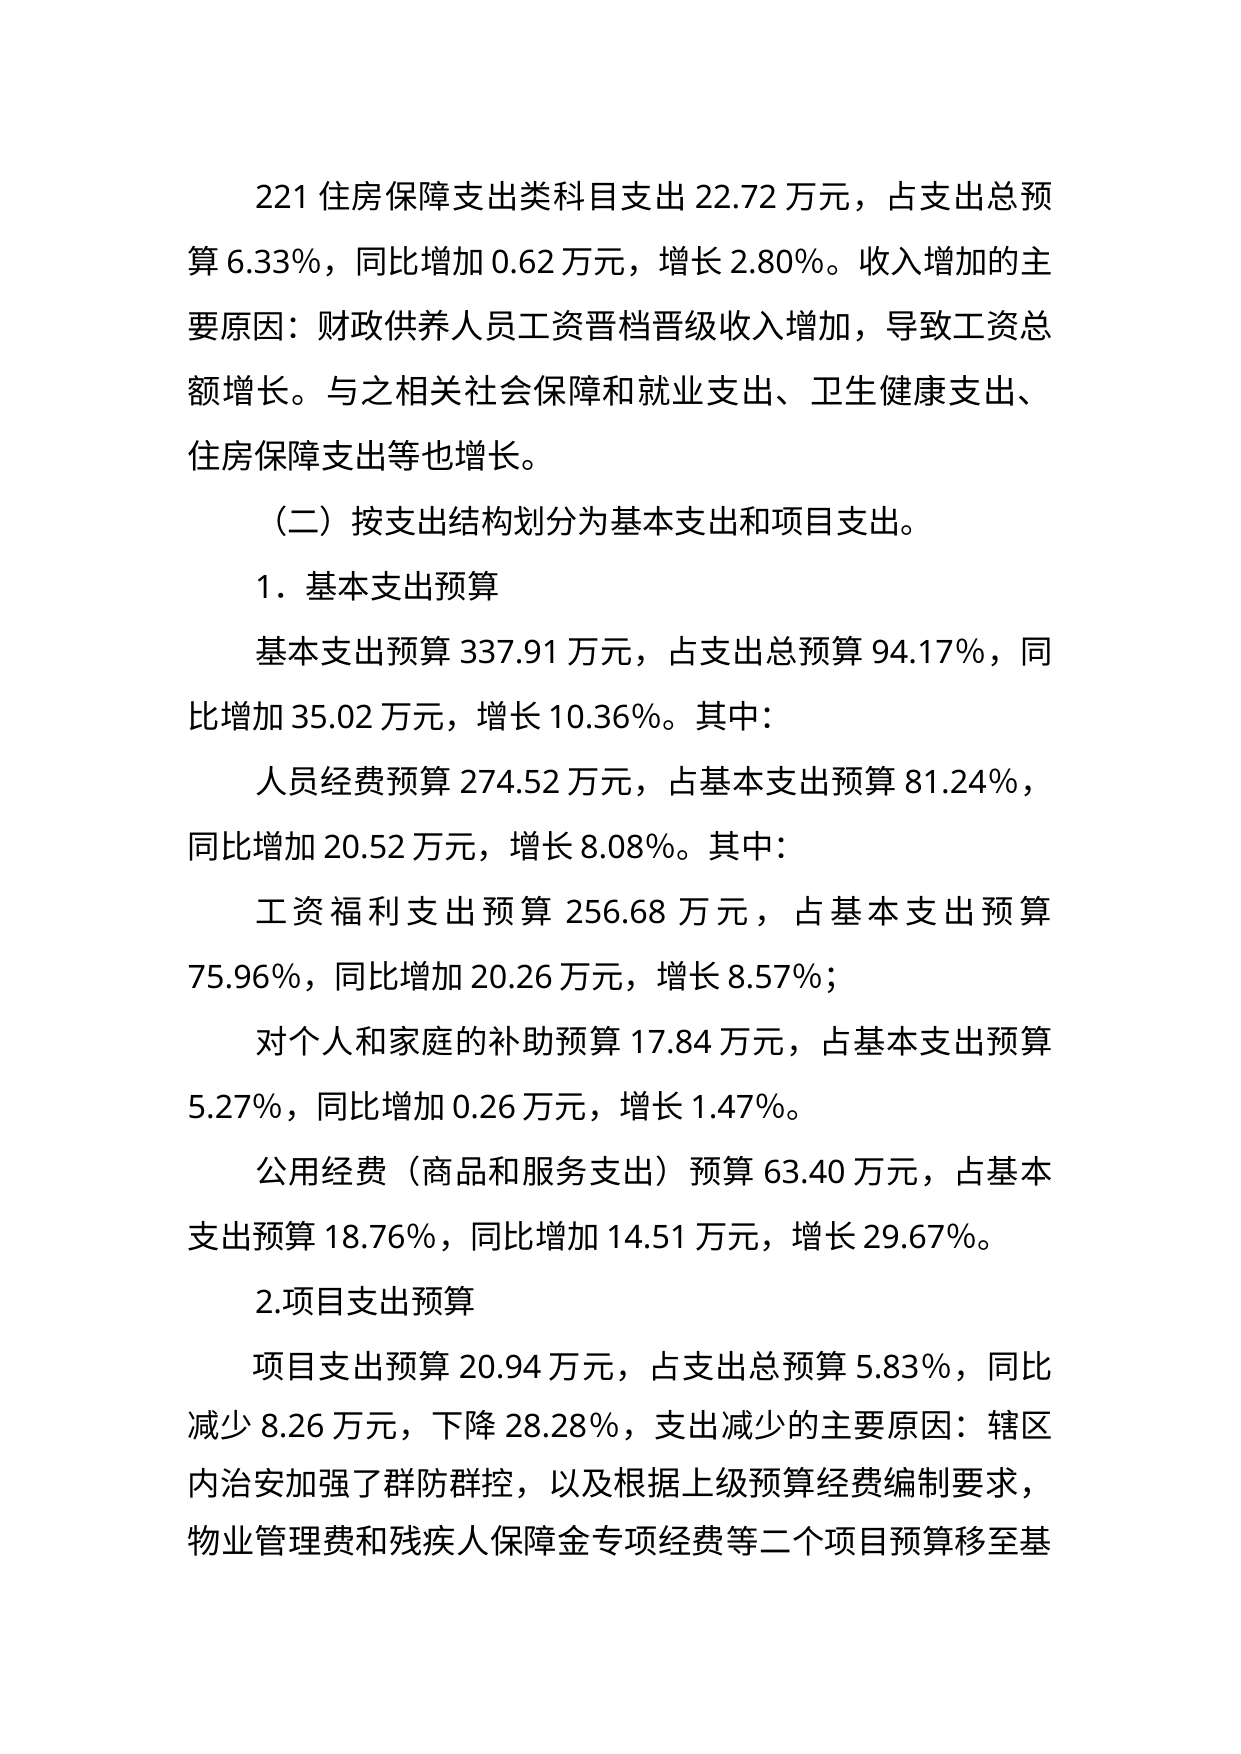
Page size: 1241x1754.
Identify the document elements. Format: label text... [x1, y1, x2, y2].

text 2.项目支出预算 [187, 1267, 1053, 1332]
text 对个人和家庭的补助预算17.84万元，占基本支出预算5.27％，同比增加0.26万元，增长1.47％。 [187, 1007, 1053, 1137]
text 人员经费预算274.52万元，占基本支出预算81.24％，同比增加20.52万元，增长8.08％。其中： [187, 747, 1053, 877]
text （二）按支出结构划分为基本支出和项目支出。 [187, 487, 1053, 552]
text 基本支出预算337.91万元，占支出总预算94.17％，同比增加35.02万元，增长10.36％。其中： [187, 617, 1053, 747]
text 221住房保障支出类科目支出22.72万元，占支出总预算6.33％，同比增加0.62万元，增长2.80％。收入增加的主要原因：财政供养人员工资晋档晋级收入增加，导致工资总额增长。与之相关社会保障和就业支出、卫生健康支出、住房保障支出等也增长。 [187, 162, 1053, 487]
text 1．基本支出预算 [187, 552, 1053, 617]
text 工资福利支出预算256.68万元，占基本支出预算75.96％，同比增加20.26万元，增长8.57％； [187, 877, 1053, 1007]
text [187, 1332, 1053, 1565]
text 公用经费（商品和服务支出）预算63.40万元，占基本支出预算18.76％，同比增加14.51万元，增长29.67％。 [187, 1137, 1053, 1267]
